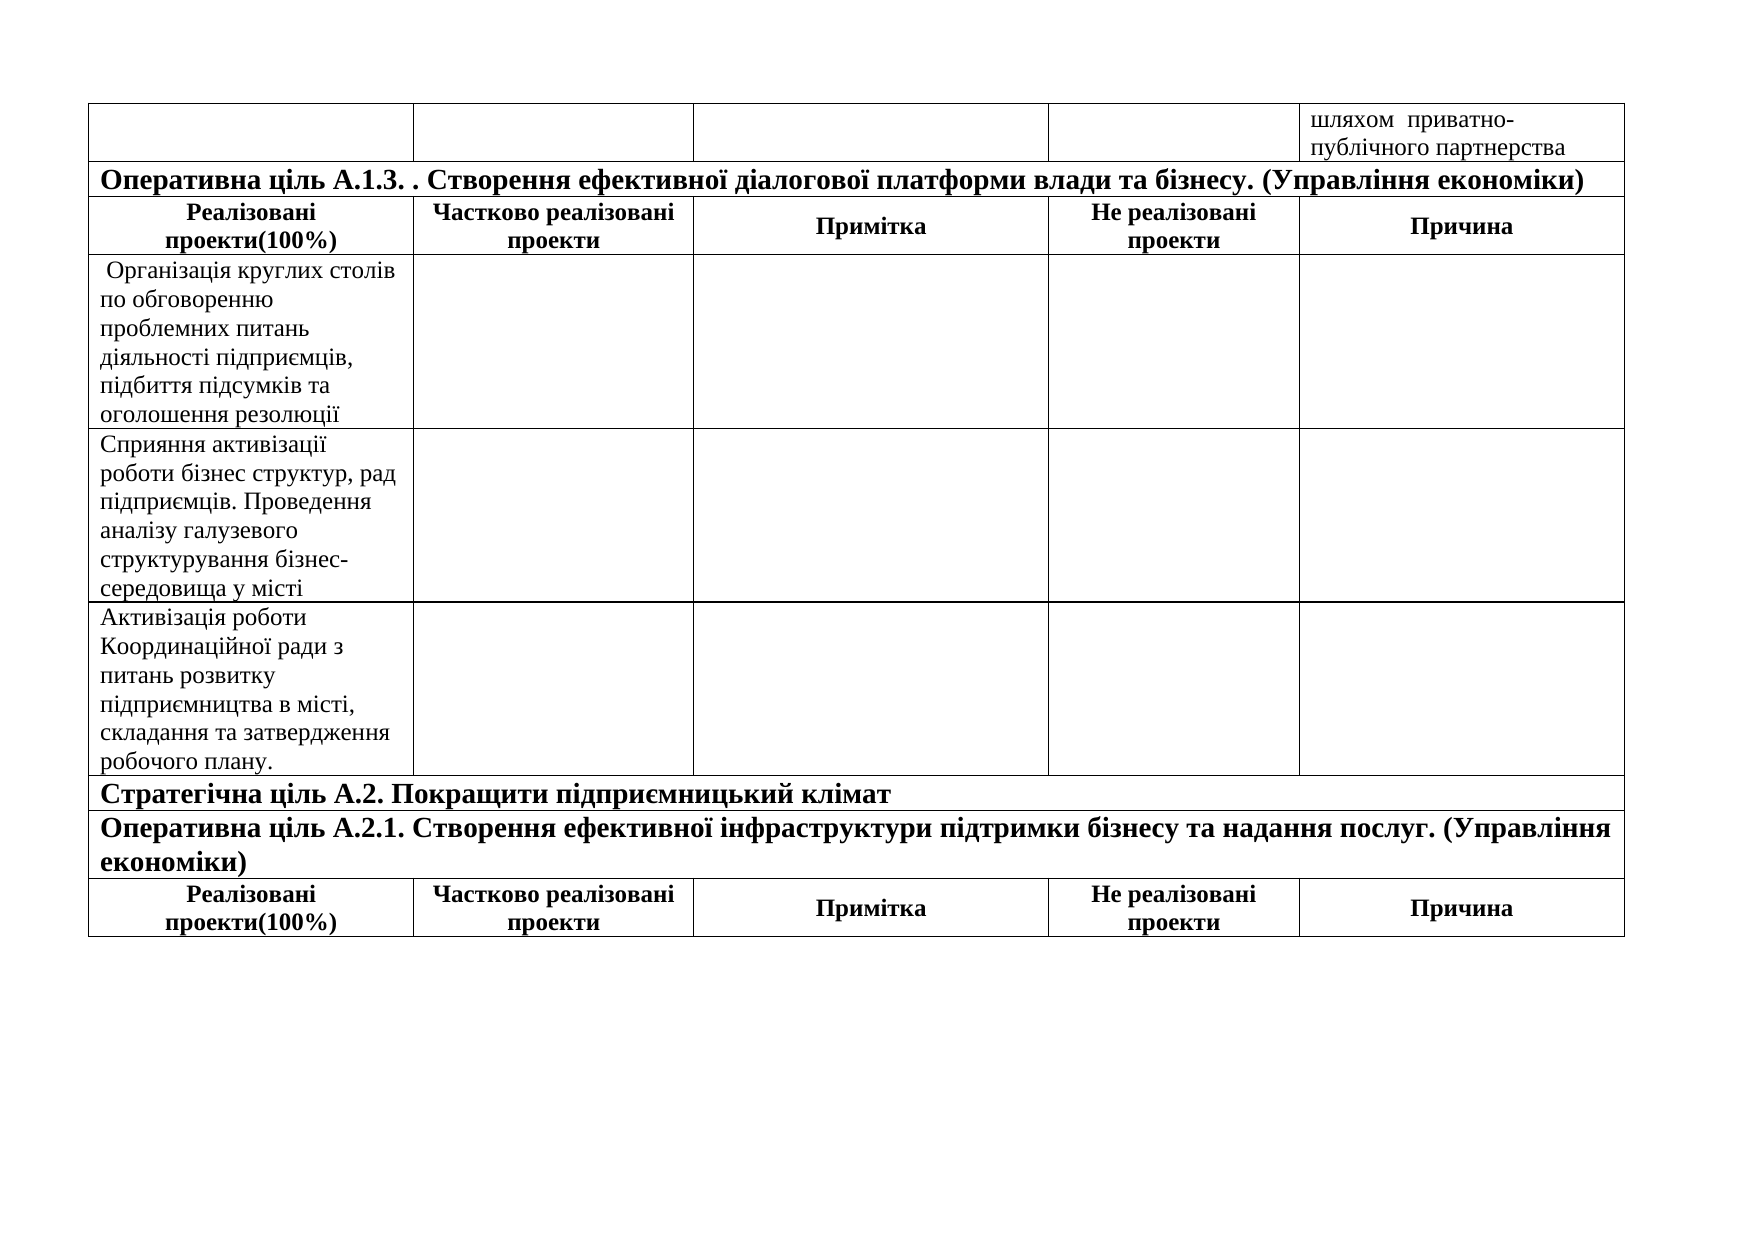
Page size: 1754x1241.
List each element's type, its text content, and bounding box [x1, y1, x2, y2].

table_cell [1049, 429, 1299, 601]
table_cell Не реалізовані проекти [1049, 197, 1299, 254]
table_cell [1049, 603, 1299, 775]
table_cell [1049, 255, 1299, 428]
table_cell [694, 603, 1048, 775]
table_cell Частково реалізовані проекти [414, 197, 693, 254]
table_cell [89, 104, 413, 161]
table_cell Сприяння активізації роботи бізнес структур, рад підприємців. Проведення аналізу галузевого структурування бізнес-середовища у місті [89, 429, 413, 601]
table_cell Частково реалізовані проекти [414, 879, 693, 936]
table_cell [414, 104, 693, 161]
table_cell Активізація роботи Координаційної ради з питань розвитку підприємництва в місті, складання та затвердження робочого плану. [89, 603, 413, 775]
table_cell [414, 429, 693, 601]
table_cell Оперативна ціль А.2.1. Створення ефективної інфраструктури підтримки бізнесу та надання послуг. (Управління економіки) [89, 811, 1624, 878]
table_cell [1300, 429, 1624, 601]
table_cell [1300, 603, 1624, 775]
table_cell [694, 255, 1048, 428]
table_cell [1300, 104, 1624, 161]
table_cell [414, 255, 693, 428]
table_cell Причина [1300, 197, 1624, 254]
table_cell Причина [1300, 879, 1624, 936]
table_cell Примітка [694, 879, 1048, 936]
table_cell Реалізовані проекти(100%) [89, 879, 413, 936]
table_cell Стратегічна ціль А.2. Покращити підприємницький клімат [89, 776, 1624, 809]
table_cell Оперативна ціль А.1.3. . Створення ефективної діалогової платформи влади та бізнесу. (Управління економіки) [89, 162, 1624, 196]
table_cell [1300, 255, 1624, 428]
table_cell Не реалізовані проекти [1049, 879, 1299, 936]
table_cell [694, 104, 1048, 161]
table_cell [414, 603, 693, 775]
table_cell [1049, 104, 1299, 161]
table_cell Реалізовані проекти(100%) [89, 197, 413, 254]
table_cell [694, 429, 1048, 601]
table_cell Примітка [694, 197, 1048, 254]
table_cell Організація круглих столів по обговоренню проблемних питань діяльності підприємців, підбиття підсумків та оголошення резолюції [89, 255, 413, 428]
